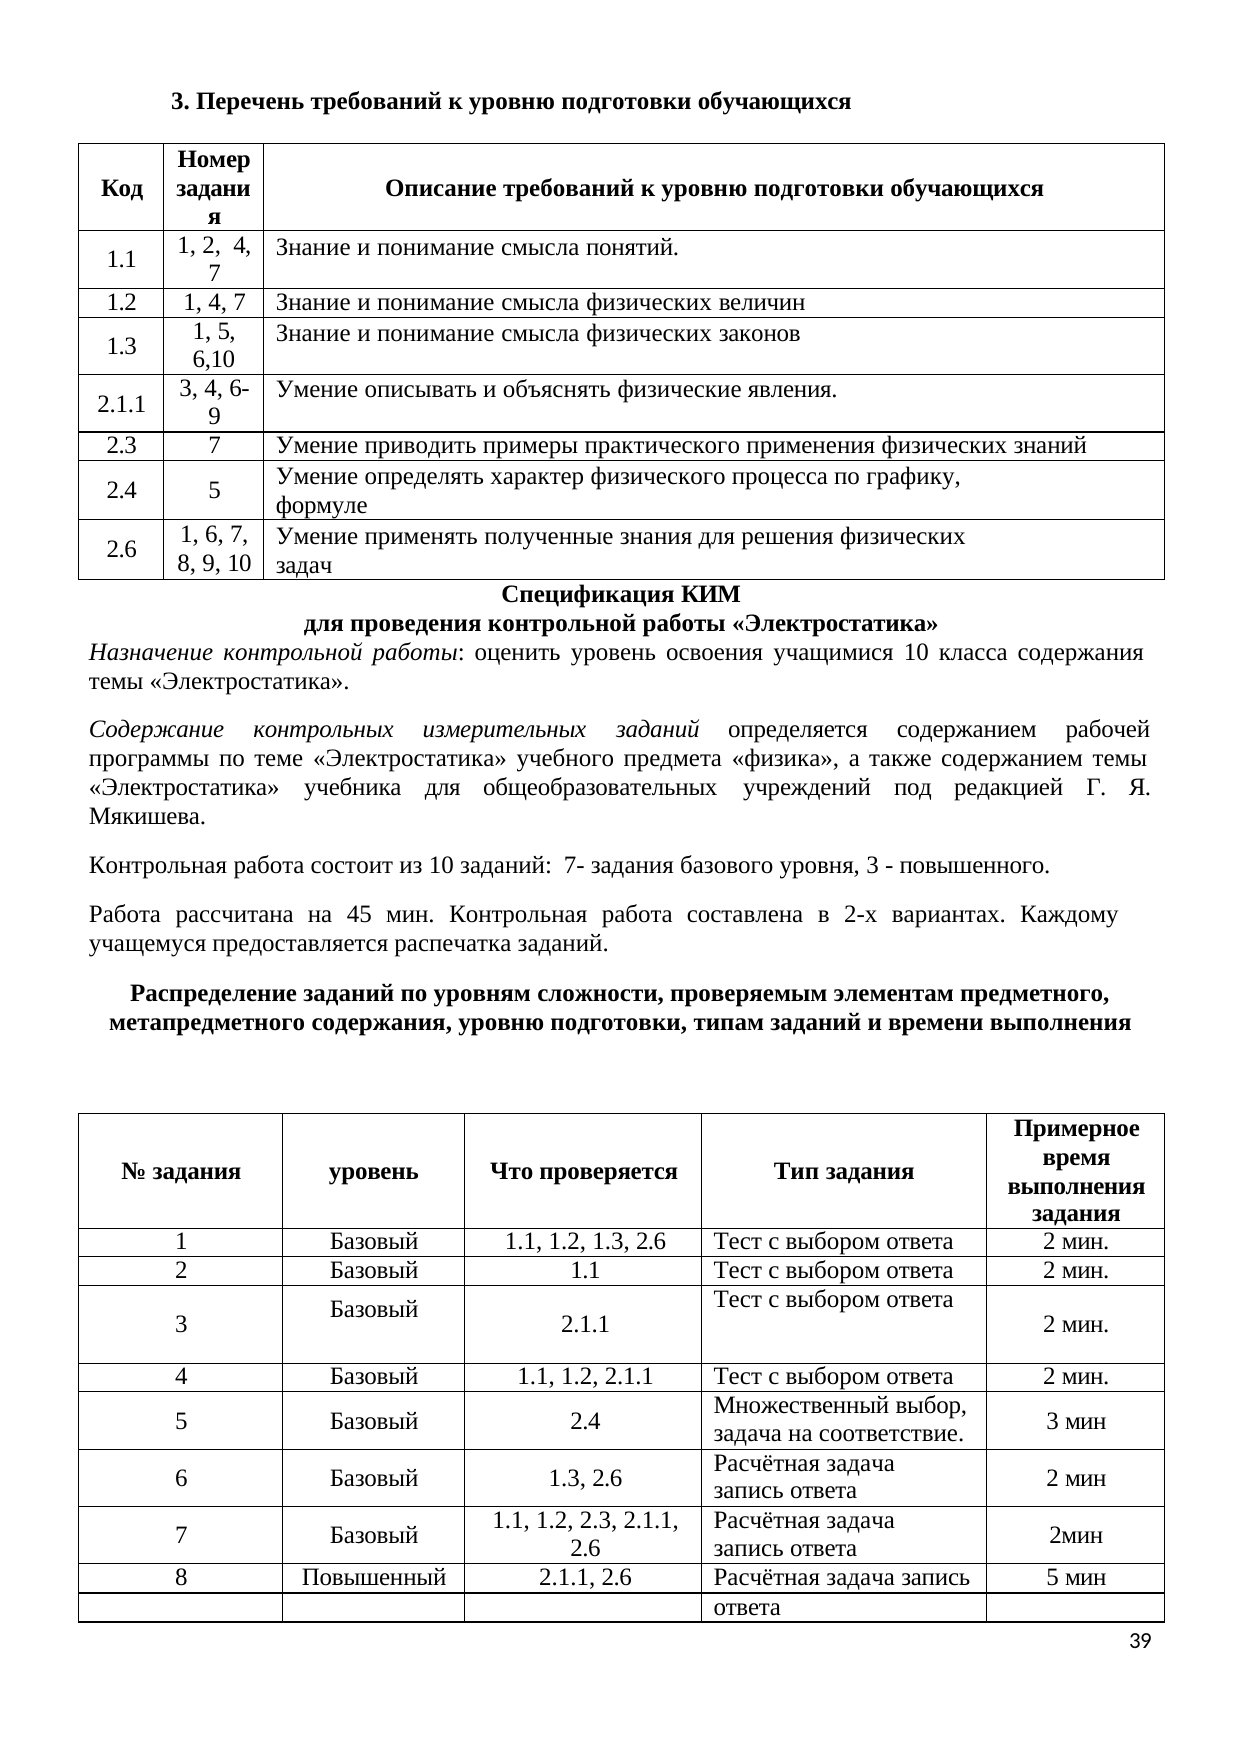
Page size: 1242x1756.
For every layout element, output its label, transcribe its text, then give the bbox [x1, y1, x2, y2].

table_cell 5 [164, 461, 263, 519]
table_cell 5 мин [987, 1564, 1164, 1592]
text Назначение контрольной работы: оценить уровень освоения учащимися 10 класса содержания темы «Электростатика». [89, 637, 1151, 695]
table_cell 1.1, 1.2, 2.1.1 [465, 1364, 701, 1391]
table_cell 2 мин. [987, 1364, 1164, 1391]
table_cell Расчётная задача запись ответа [702, 1450, 986, 1506]
table_header уровень [283, 1114, 464, 1227]
table_cell 2.4 [79, 461, 163, 519]
table_cell 1, 4, 7 [164, 289, 263, 317]
table_header Код [79, 144, 163, 230]
table_cell Базовый [283, 1257, 464, 1284]
text Контрольная работа состоит из 10 заданий: 7- задания базового уровня, 3 - повышенного. [89, 850, 1197, 879]
table_cell Знание и понимание смысла физических величин [264, 289, 1164, 317]
table_cell 4 [79, 1364, 282, 1391]
table_cell 2 мин [987, 1450, 1164, 1506]
table_cell Базовый [283, 1507, 464, 1563]
table_header Номер задани я [164, 144, 263, 230]
table_header Примерное время выполнения задания [987, 1114, 1164, 1227]
table_header [987, 1594, 1164, 1621]
table_cell 1.3, 2.6 [465, 1450, 701, 1506]
table_cell Умение приводить примеры практического применения физических знаний [264, 433, 1164, 460]
table_cell Базовый [283, 1392, 464, 1448]
table_header № задания [79, 1114, 282, 1227]
table_cell 1, 2, 4, 7 [164, 231, 263, 288]
table_cell Тест с выбором ответа [702, 1286, 986, 1362]
table_cell Базовый [283, 1286, 464, 1362]
table_cell Базовый [283, 1364, 464, 1391]
text Спецификация КИМ [45, 580, 1197, 608]
table_cell 1.1 [79, 231, 163, 288]
text для проведения контрольной работы «Электростатика» [296, 608, 946, 637]
table_cell Расчётная задача запись [702, 1564, 986, 1592]
table_cell 5 [79, 1392, 282, 1448]
table_cell 1.2 [79, 289, 163, 317]
table_header ответа [702, 1594, 986, 1621]
table_cell 2 [79, 1257, 282, 1284]
table_cell Множественный выбор, задача на соответствие. [702, 1392, 986, 1448]
table_cell 2.3 [79, 433, 163, 460]
text «Электростатика» учебника для общеобразовательных учреждений под редакцией Г. Я. Мякишева. [89, 772, 1152, 829]
table_cell 2мин [987, 1507, 1164, 1563]
table_cell Тест с выбором ответа [702, 1364, 986, 1391]
table_cell 2.6 [79, 520, 163, 579]
table_cell 2 мин. [987, 1257, 1164, 1284]
table_cell Тест с выбором ответа [702, 1229, 986, 1256]
text Распределение заданий по уровням сложности, проверяемым элементам предметного, метапредметного содержания, уровню подготовки, типам заданий и времени выполнения [109, 978, 1151, 1036]
table_cell 8 [79, 1564, 282, 1592]
table_header [283, 1594, 464, 1621]
table_cell 6 [79, 1450, 282, 1506]
table_header Описание требований к уровню подготовки обучающихся [264, 144, 1164, 230]
table_cell 7 [79, 1507, 282, 1563]
table_cell 2.1.1 [79, 375, 163, 431]
table_cell 2.1.1 [465, 1286, 701, 1362]
table_cell 2 мин. [987, 1286, 1164, 1362]
table_cell 3, 4, 6- 9 [164, 375, 263, 431]
table_cell Умение определять характер физического процесса по графику, формуле [264, 461, 1164, 519]
table_cell 1.1, 1.2, 2.3, 2.1.1, 2.6 [465, 1507, 701, 1563]
table_cell 1 [79, 1229, 282, 1256]
list Перечень требований к уровню подготовки обучающихся [171, 86, 1197, 115]
table_cell Базовый [283, 1229, 464, 1256]
table_header Тип задания [702, 1114, 986, 1227]
table_cell 3 мин [987, 1392, 1164, 1448]
table_cell 1.1 [465, 1257, 701, 1284]
table_cell Знание и понимание смысла понятий. [264, 231, 1164, 288]
table_cell Базовый [283, 1450, 464, 1506]
table_cell 2.1.1, 2.6 [465, 1564, 701, 1592]
table_header [79, 1594, 282, 1621]
table_cell 2 мин. [987, 1229, 1164, 1256]
table_cell 1.3 [79, 318, 163, 374]
text Работа рассчитана на 45 мин. Контрольная работа составлена в 2-х вариантах. Каждому учащемуся предоставляется распечатка заданий. [89, 899, 1151, 957]
table_cell Знание и понимание смысла физических законов [264, 318, 1164, 374]
table_cell 3 [79, 1286, 282, 1362]
table_cell 7 [164, 433, 263, 460]
table_cell 1, 5, 6,10 [164, 318, 263, 374]
table_cell Умение описывать и объяснять физические явления. [264, 375, 1164, 431]
table_cell Повышенный [283, 1564, 464, 1592]
table_cell 1, 6, 7, 8, 9, 10 [164, 520, 263, 579]
text Содержание контрольных измерительных заданий определяется содержанием рабочей программы по теме «Электростатика» учебного предмета «физика», а также содержанием темы [89, 714, 1151, 772]
table_cell 1.1, 1.2, 1.3, 2.6 [465, 1229, 701, 1256]
table_header Что проверяется [465, 1114, 701, 1227]
table_cell Тест с выбором ответа [702, 1257, 986, 1284]
table_cell 2.4 [465, 1392, 701, 1448]
table_cell Умение применять полученные знания для решения физических задач [264, 520, 1164, 579]
table_cell Расчётная задача запись ответа [702, 1507, 986, 1563]
table_header [465, 1594, 701, 1621]
